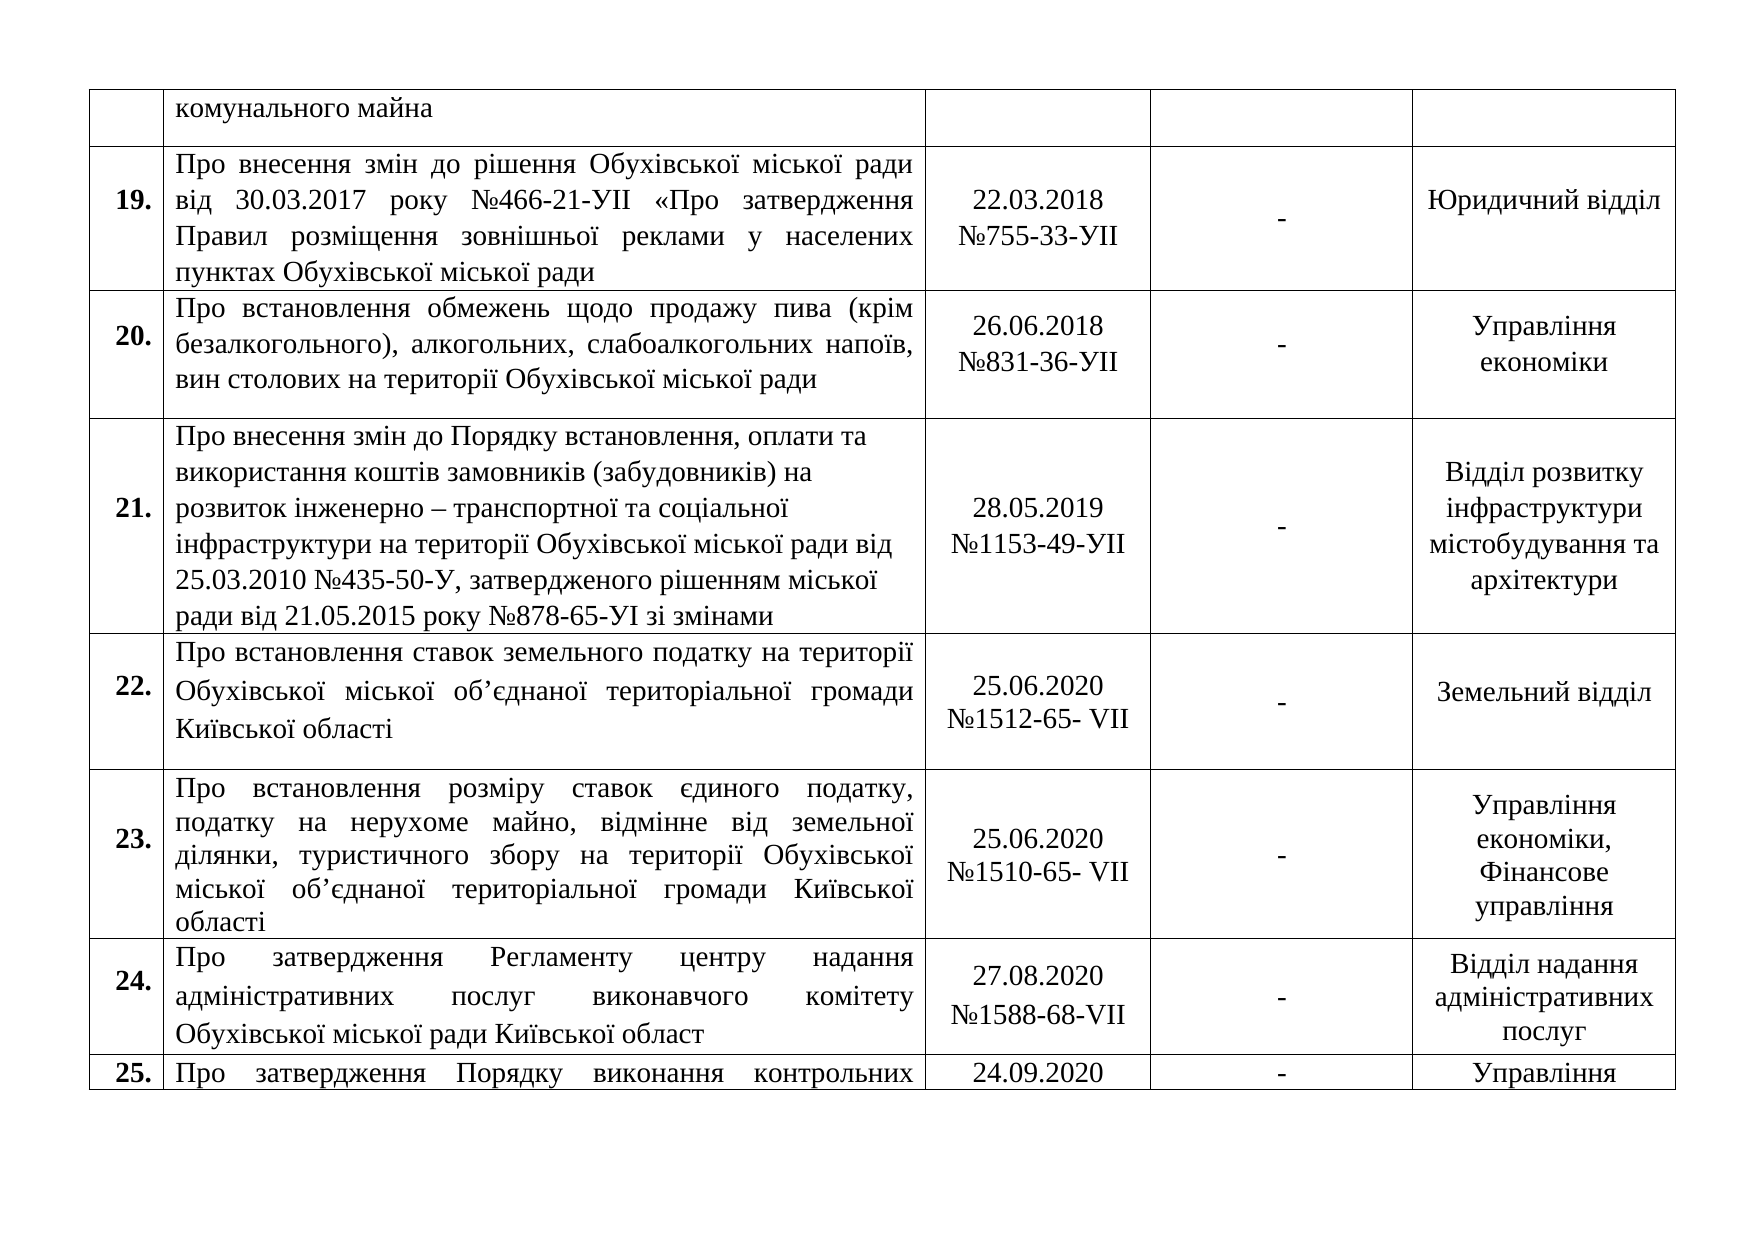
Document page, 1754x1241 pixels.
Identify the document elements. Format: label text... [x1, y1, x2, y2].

table_cell Юридичний відділ [1413, 147, 1675, 289]
table_cell Відділ розвитку інфраструктури містобудування та архітектури [1413, 419, 1675, 633]
table_cell [90, 770, 163, 938]
table_cell Управління економіки [1413, 291, 1675, 417]
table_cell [926, 90, 1150, 146]
table_cell Про затвердження Регламенту центру надання адміністративних послуг виконавчого комітету Обухівської міської ради Київської област [164, 939, 925, 1054]
table_cell [90, 634, 163, 769]
table_cell [90, 291, 163, 417]
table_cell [164, 90, 925, 146]
table_cell 28.05.2019 №1153-49-УІІ [926, 419, 1150, 633]
table_cell - [1151, 1055, 1412, 1089]
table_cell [926, 1055, 1150, 1089]
table_cell - [1151, 147, 1412, 289]
table_cell 27.08.2020 №1588-68-VІІ [926, 939, 1150, 1054]
table_cell Відділ надання адміністративних послуг [1413, 939, 1675, 1054]
table_cell - [1151, 291, 1412, 417]
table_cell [1413, 90, 1675, 146]
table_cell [164, 1055, 925, 1089]
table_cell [1413, 1055, 1675, 1089]
table_cell 26.06.2018 №831-36-УІІ [926, 291, 1150, 417]
table_cell [90, 419, 163, 633]
table_cell Про встановлення ставок земельного податку на території Обухівської міської об’єднаної територіальної громади Київської області [164, 634, 925, 769]
table_cell Земельний відділ [1413, 634, 1675, 769]
table_cell - [1151, 90, 1412, 146]
table_cell Про встановлення обмежень щодо продажу пива (крім безалкогольного), алкогольних, слабоалкогольних напоїв, вин столових на території Обухівської міської ради [164, 291, 925, 417]
table_cell Про внесення змін до Порядку встановлення, оплати та використання коштів замовників (забудовників) на розвиток інженерно – транспортної та соціальної інфраструктури на території Обухівської міської ради від 25.03.2010 №435-50-У, затвердженого рішенням міської ради від 21.05.2015 року №878-65-УІ зі змінами [164, 419, 925, 633]
table_cell Про внесення змін до рішення Обухівської міської ради від 30.03.2017 року №466-21-УІІ «Про затвердження Правил розміщення зовнішньої реклами у населених пунктах Обухівської міської ради [164, 147, 925, 289]
table_cell Управління економіки, Фінансове управління [1413, 770, 1675, 938]
table_cell [90, 939, 163, 1054]
table_cell - [1151, 419, 1412, 633]
table_cell Про встановлення розміру ставок єдиного податку, податку на нерухоме майно, відмінне від земельної ділянки, туристичного збору на території Обухівської міської об’єднаної територіальної громади Київської області [164, 770, 925, 938]
table_cell [90, 90, 163, 146]
table_cell 25.06.2020 №1510-65- VII [926, 770, 1150, 938]
table_cell - [1151, 770, 1412, 938]
table_cell [90, 147, 163, 289]
table_cell [90, 1055, 163, 1089]
table_cell 25.06.2020 №1512-65- VII [926, 634, 1150, 769]
table_cell - [1151, 634, 1412, 769]
table_cell 22.03.2018 №755-33-УІІ [926, 147, 1150, 289]
table_cell - [1151, 939, 1412, 1054]
